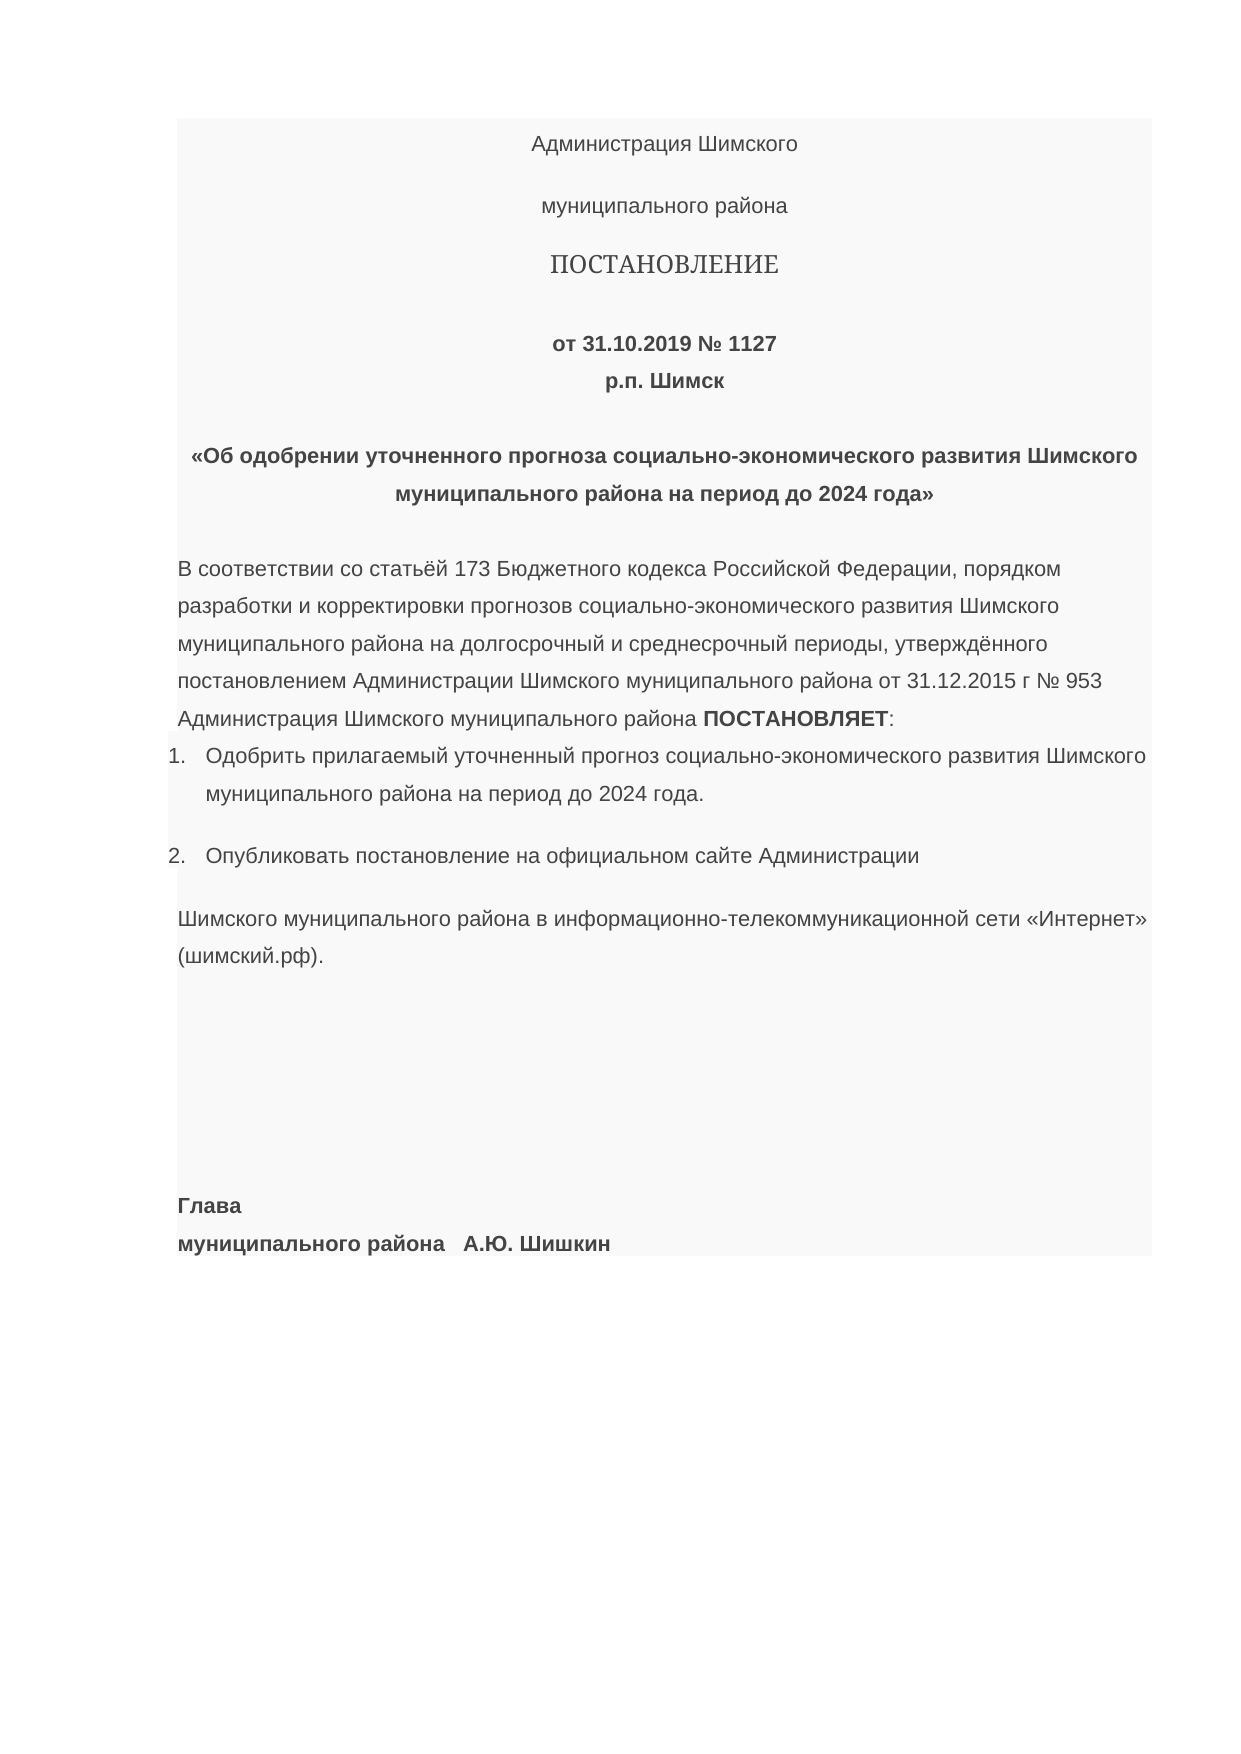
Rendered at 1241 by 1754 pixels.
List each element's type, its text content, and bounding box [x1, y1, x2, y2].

text Шимского муниципального района в информационно-телекоммуникационной сети «Интернет» (шимский.рф). [177, 893, 1152, 968]
text В соответствии со статьёй 173 Бюджетного кодекса Российской Федерации, порядком разработки и корректировки прогнозов социально-экономического развития Шимского муниципального района на долгосрочный и среднесрочный периоды, утверждённого постановлением Администрации Шимского муниципального района от 31.12.2015 г № 953 Администрация Шимского муниципального района ПОСТАНОВЛЯЕТ: [177, 543, 1152, 731]
list Опубликовать постановление на официальном сайте Администрации [168, 831, 1152, 868]
text муниципального района А.Ю. Шишкин [177, 1218, 1152, 1256]
text от 31.10.2019 № 1127 [177, 318, 1152, 356]
text Глава [177, 1181, 1152, 1218]
text «Об одобрении уточненного прогноза социально-экономического развития Шимского муниципального района на период до 2024 года» [177, 431, 1152, 506]
text муниципального района [177, 181, 1152, 218]
text ПОСТАНОВЛЕНИЕ [177, 243, 1152, 281]
list Одобрить прилагаемый уточненный прогноз социально-экономического развития Шимского муниципального района на период до 2024 года. [168, 731, 1152, 806]
text Администрация Шимского [177, 118, 1152, 156]
text р.п. Шимск [177, 356, 1152, 393]
